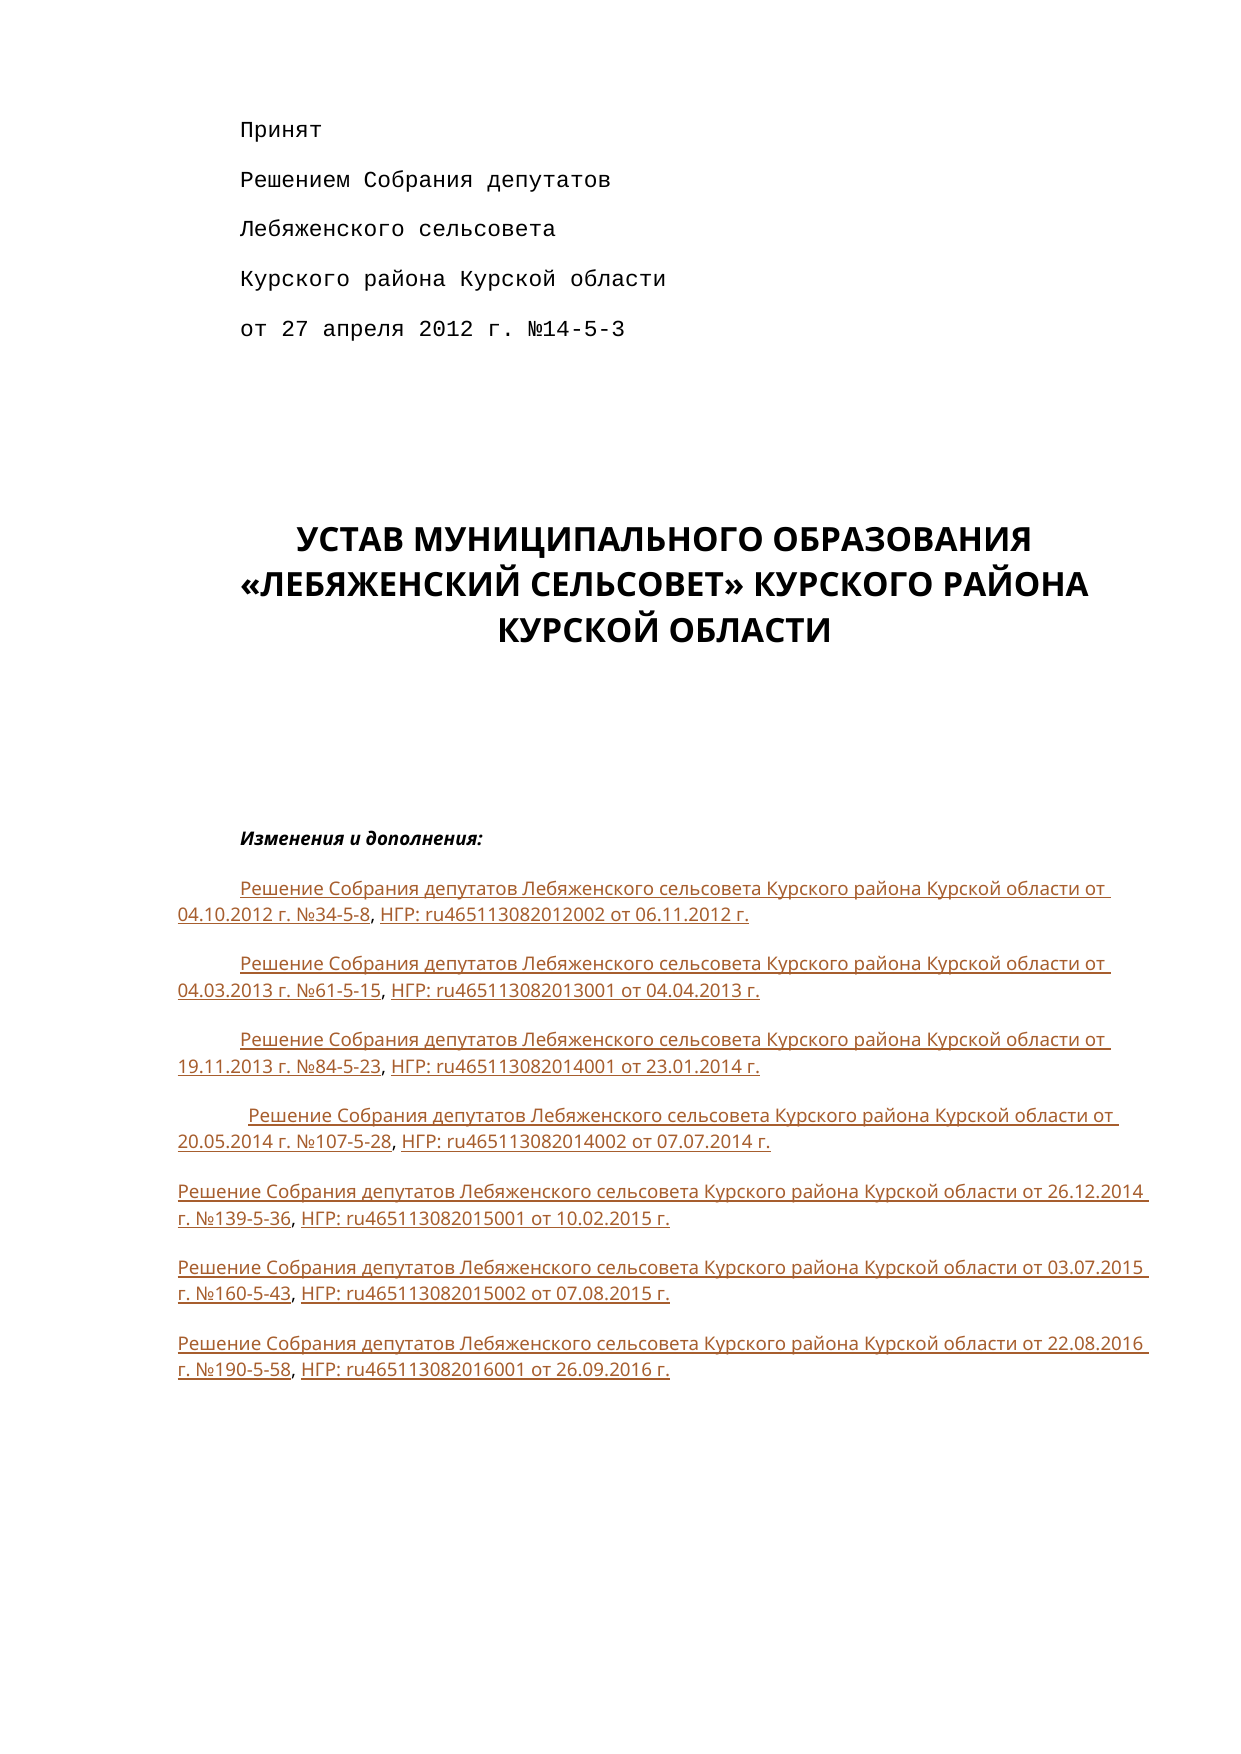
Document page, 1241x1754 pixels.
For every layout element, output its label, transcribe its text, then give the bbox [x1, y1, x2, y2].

text Решение Собрания депутатов Лебяженского сельсовета Курского района Курской области от 03.07.2015 г. №160-5-43, НГР: ru465113082015002 от 07.08.2015 г. [177, 1254, 1152, 1306]
text от 27 апреля 2012 г. №14-5-3 [177, 317, 1152, 343]
text Решением Собрания депутатов [177, 168, 1152, 194]
text Решение Собрания депутатов Лебяженского сельсовета Курского района Курской области от 04.03.2013 г. №61-5-15, НГР: ru465113082013001 от 04.04.2013 г. [177, 950, 1152, 1002]
text Лебяженского сельсовета [177, 217, 1152, 244]
text Решение Собрания депутатов Лебяженского сельсовета Курского района Курской области от 19.11.2013 г. №84-5-23, НГР: ru465113082014001 от 23.01.2014 г. [177, 1026, 1152, 1078]
text Курского района Курской области [177, 267, 1152, 293]
text Принят [177, 118, 1152, 144]
text УСТАВ МУНИЦИПАЛЬНОГО ОБРАЗОВАНИЯ «ЛЕБЯЖЕНСКИЙ СЕЛЬСОВЕТ» КУРСКОГО РАЙОНА КУРСКОЙ ОБЛАСТИ [177, 516, 1152, 652]
text Решение Собрания депутатов Лебяженского сельсовета Курского района Курской области от 22.08.2016 г. №190-5-58, НГР: ru465113082016001 от 26.09.2016 г. [177, 1330, 1152, 1382]
text Решение Собрания депутатов Лебяженского сельсовета Курского района Курской области от 04.10.2012 г. №34-5-8, НГР: ru465113082012002 от 06.11.2012 г. [177, 874, 1152, 927]
text Решение Собрания депутатов Лебяженского сельсовета Курского района Курской области от 26.12.2014 г. №139-5-36, НГР: ru465113082015001 от 10.02.2015 г. [177, 1178, 1152, 1230]
text Изменения и дополнения: [177, 824, 1152, 851]
text Решение Собрания депутатов Лебяженского сельсовета Курского района Курской области от 20.05.2014 г. №107-5-28, НГР: ru465113082014002 от 07.07.2014 г. [177, 1102, 1152, 1154]
